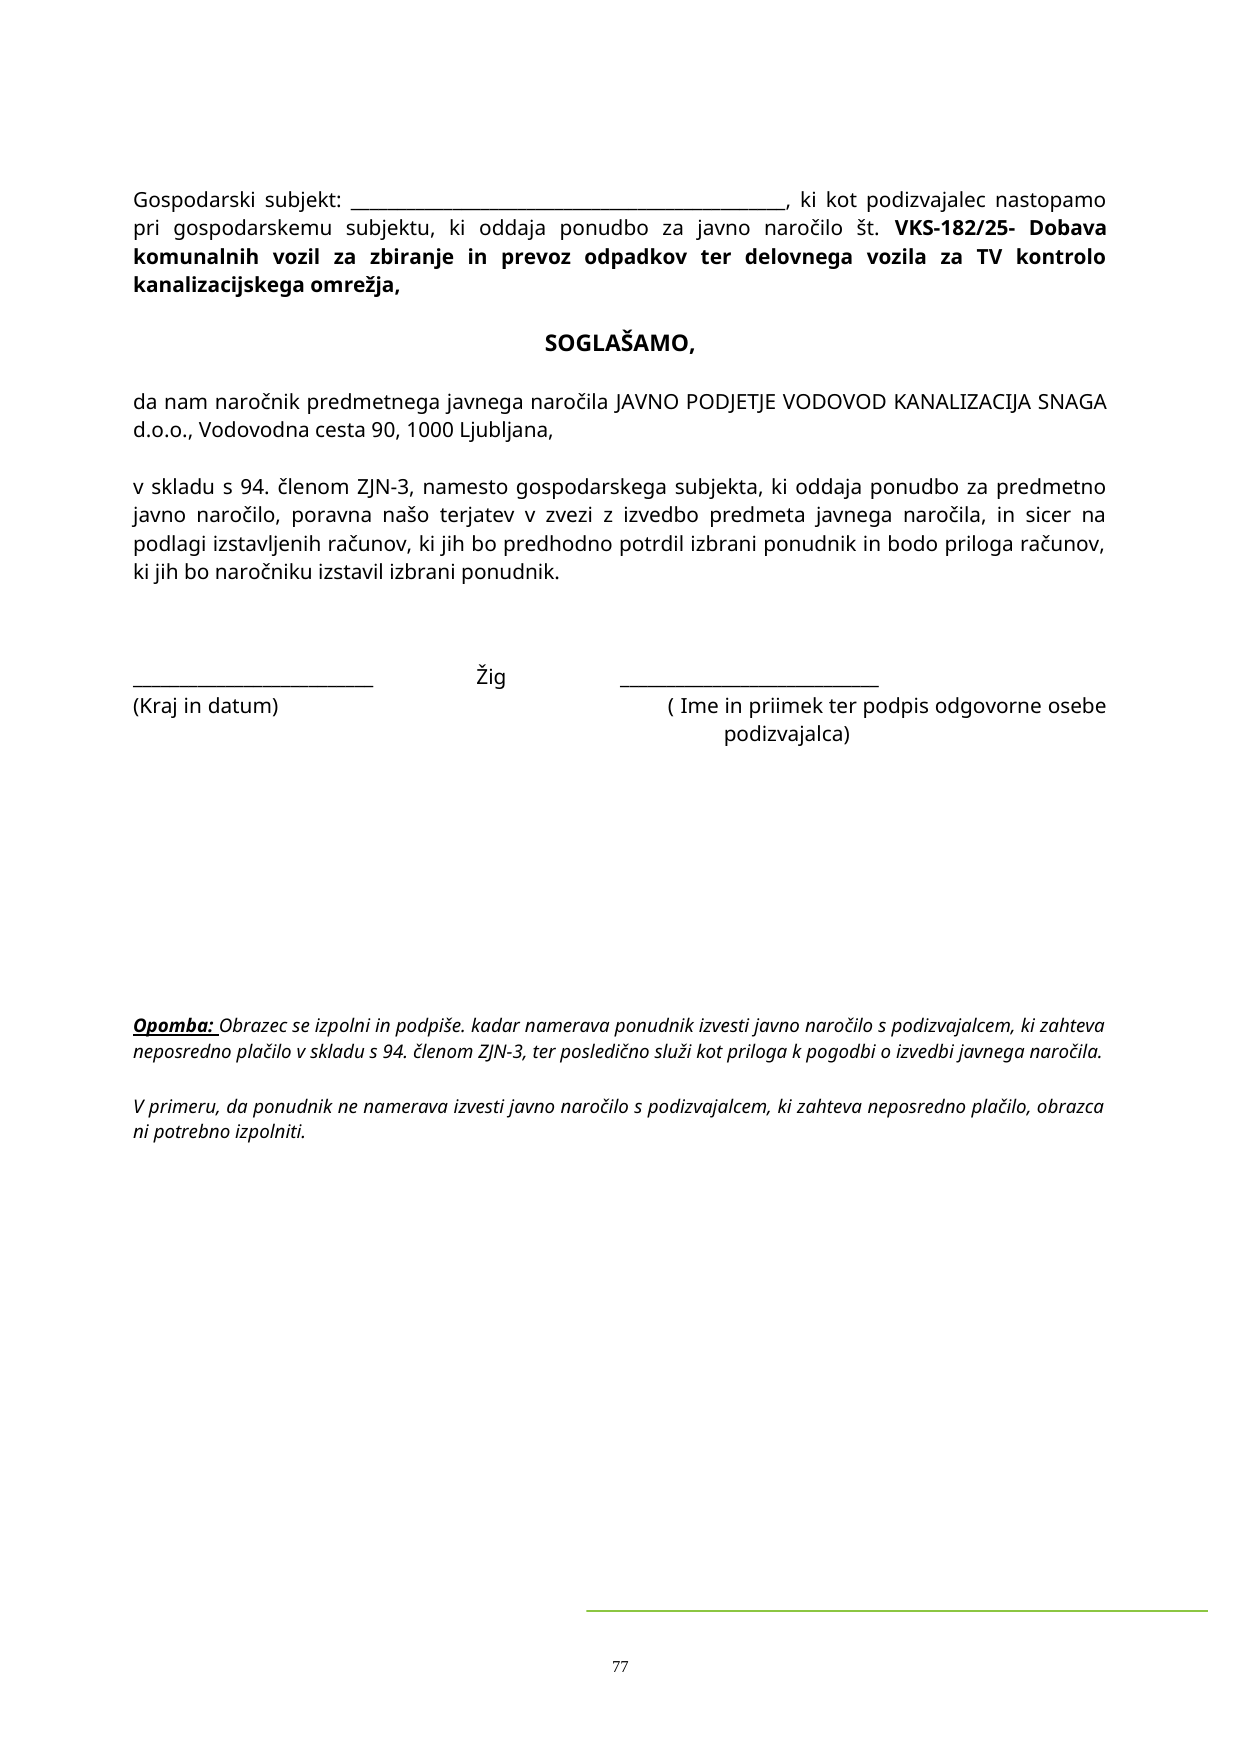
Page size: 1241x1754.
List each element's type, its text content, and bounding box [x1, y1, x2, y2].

text da nam naročnik predmetnega javnega naročila JAVNO PODJETJE VODOVOD KANALIZACIJA SNAGA d.o.o., Vodovodna cesta 90, 1000 Ljubljana, [133, 387, 1107, 444]
text __________________________ Žig ____________________________ [133, 662, 1107, 691]
text Opomba: Obrazec se izpolni in podpiše. kadar namerava ponudnik izvesti javno naročilo s podizvajalcem, ki zahteva neposredno plačilo v skladu s 94. členom ZJN-3, ter posledično služi kot priloga k pogodbi o izvedbi javnega naročila. [133, 1012, 1107, 1063]
text v skladu s 94. členom ZJN-3, namesto gospodarskega subjekta, ki oddaja ponudbo za predmetno javno naročilo, poravna našo terjatev v zvezi z izvedbo predmeta javnega naročila, in sicer na podlagi izstavljenih računov, ki jih bo predhodno potrdil izbrani ponudnik in bodo priloga računov, ki jih bo naročniku izstavil izbrani ponudnik. [133, 472, 1107, 586]
text V primeru, da ponudnik ne namerava izvesti javno naročilo s podizvajalcem, ki zahteva neposredno plačilo, obrazca ni potrebno izpolniti. [133, 1093, 1107, 1144]
text SOGLAŠAMO, [133, 327, 1107, 358]
text Gospodarski subjekt: _______________________________________________, ki kot podizvajalec nastopamo pri gospodarskemu subjektu, ki oddaja ponudbo za javno naročilo št. VKS-182/25- Dobava komunalnih vozil za zbiranje in prevoz odpadkov ter delovnega vozila za TV kontrolo kanalizacijskega omrežja, [133, 185, 1107, 299]
text (Kraj in datum) (Ime in priimek ter podpis odgovorne osebe podizvajalca) [133, 691, 1107, 748]
